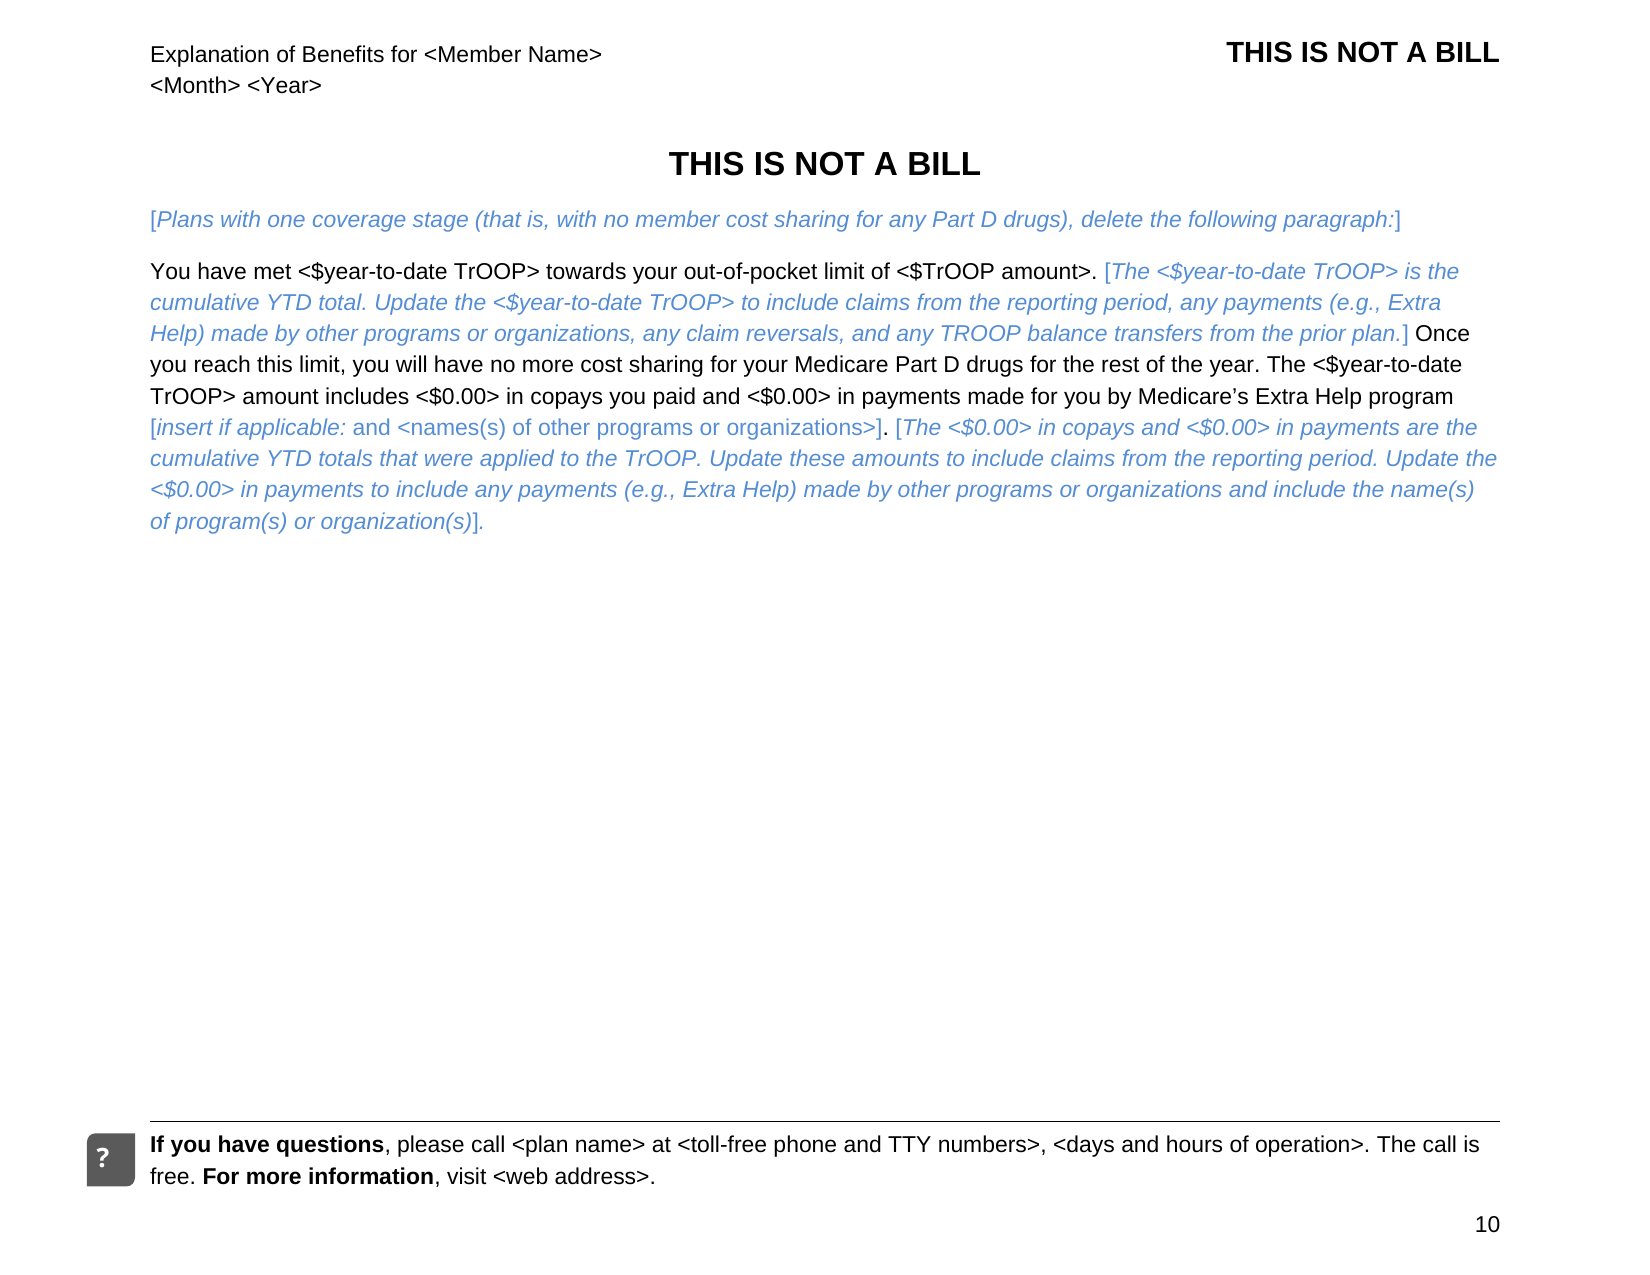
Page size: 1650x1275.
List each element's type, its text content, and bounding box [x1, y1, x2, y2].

text [Plans with one coverage stage (that is, with no member cost sharing for any Part D drugs), delete the following paragraph:] [150, 202, 1500, 233]
text You have met <$year-to-date TrOOP> towards your out-of-pocket limit of <$TrOOP amount>. [The <$year-to-date TrOOP> is the cumulative YTD total. Update the <$year-to-date TrOOP> to include claims from the reporting period, any payments (e.g., Extra Help) made by other programs or organizations, any claim reversals, and any TROOP balance transfers from the prior plan.] Once you reach this limit, you will have no more cost sharing for your Medicare Part D drugs for the rest of the year. The <$year-to-date TrOOP> amount includes <$0.00> in copays you paid and <$0.00> in payments made for you by Medicare’s Extra Help program [insert if applicable: and <names(s) of other programs or organizations>]. [The <$0.00> in copays and <$0.00> in payments are the cumulative YTD totals that were applied to the TrOOP. Update these amounts to include claims from the reporting period. Update the <$0.00> in payments to include any payments (e.g., Extra Help) made by other programs or organizations and include the name(s) of program(s) or organization(s)]. [150, 254, 1500, 535]
text THIS IS NOT A BILL [150, 150, 1500, 181]
